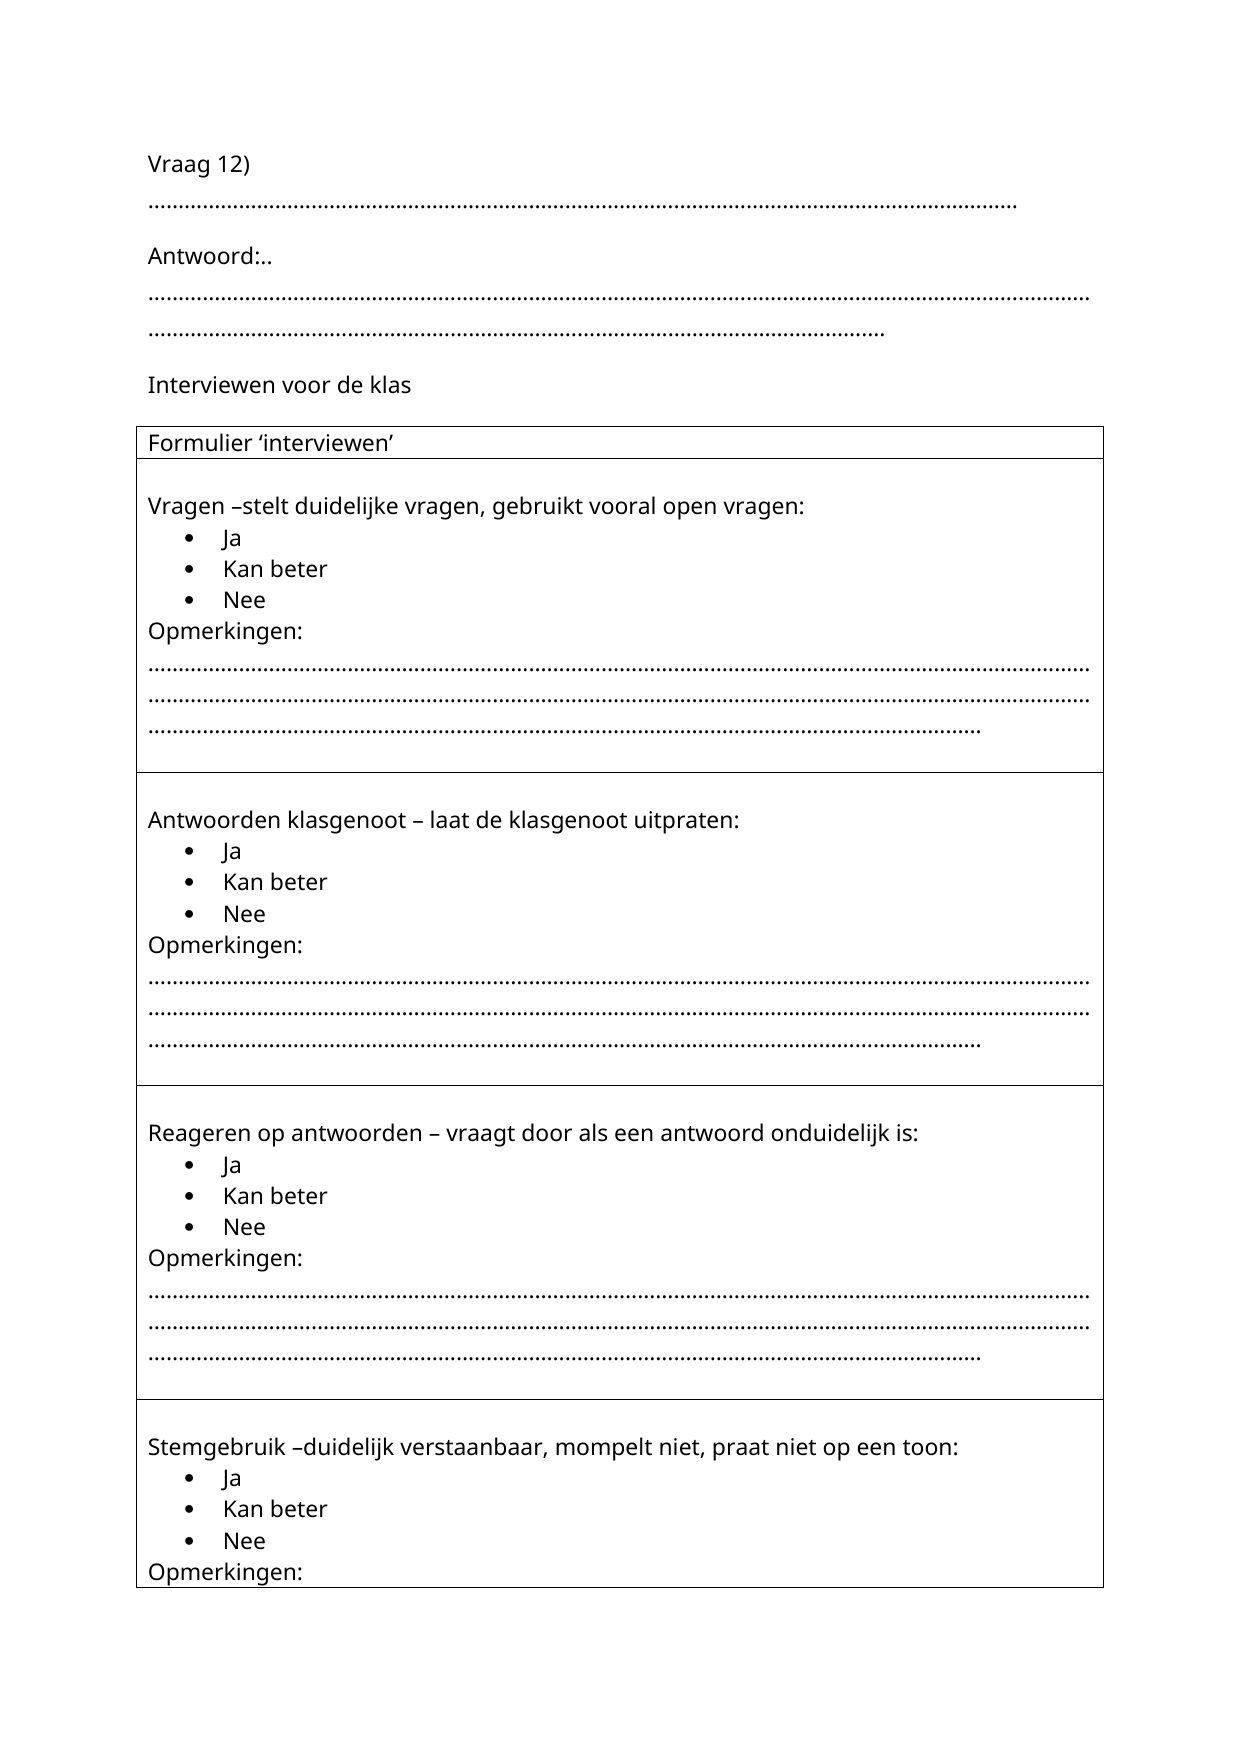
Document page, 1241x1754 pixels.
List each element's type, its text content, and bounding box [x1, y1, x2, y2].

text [148, 240, 1093, 343]
table_header Formulier ‘interviewen’ [137, 427, 1103, 458]
text Vraag 12)……………………………………………………………………………………………………………………………… [148, 148, 1093, 215]
table_cell Antwoorden klasgenoot – laat de klasgenoot uitpraten: Ja Kan beter Nee Opmerkingen: ……………………………………………………………………………………………………………………………………………………………………………………………………………………………………………………………………………………………………………………………………………………………………………………………………………… [137, 773, 1103, 1085]
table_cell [137, 1400, 1103, 1587]
text Interviewen voor de klas [148, 369, 1093, 400]
table_cell Vragen –stelt duidelijke vragen, gebruikt vooral open vragen: Ja Kan beter Nee Opmerkingen: ……………………………………………………………………………………………………………………………………………………………………………………………………………………………………………………………………………………………………………………………………………………………………………………………………………… [137, 459, 1103, 772]
table_cell Reageren op antwoorden – vraagt door als een antwoord onduidelijk is: Ja Kan beter Nee Opmerkingen: ……………………………………………………………………………………………………………………………………………………………………………………………………………………………………………………………………………………………………………………………………………………………………………………………………………… [137, 1086, 1103, 1399]
